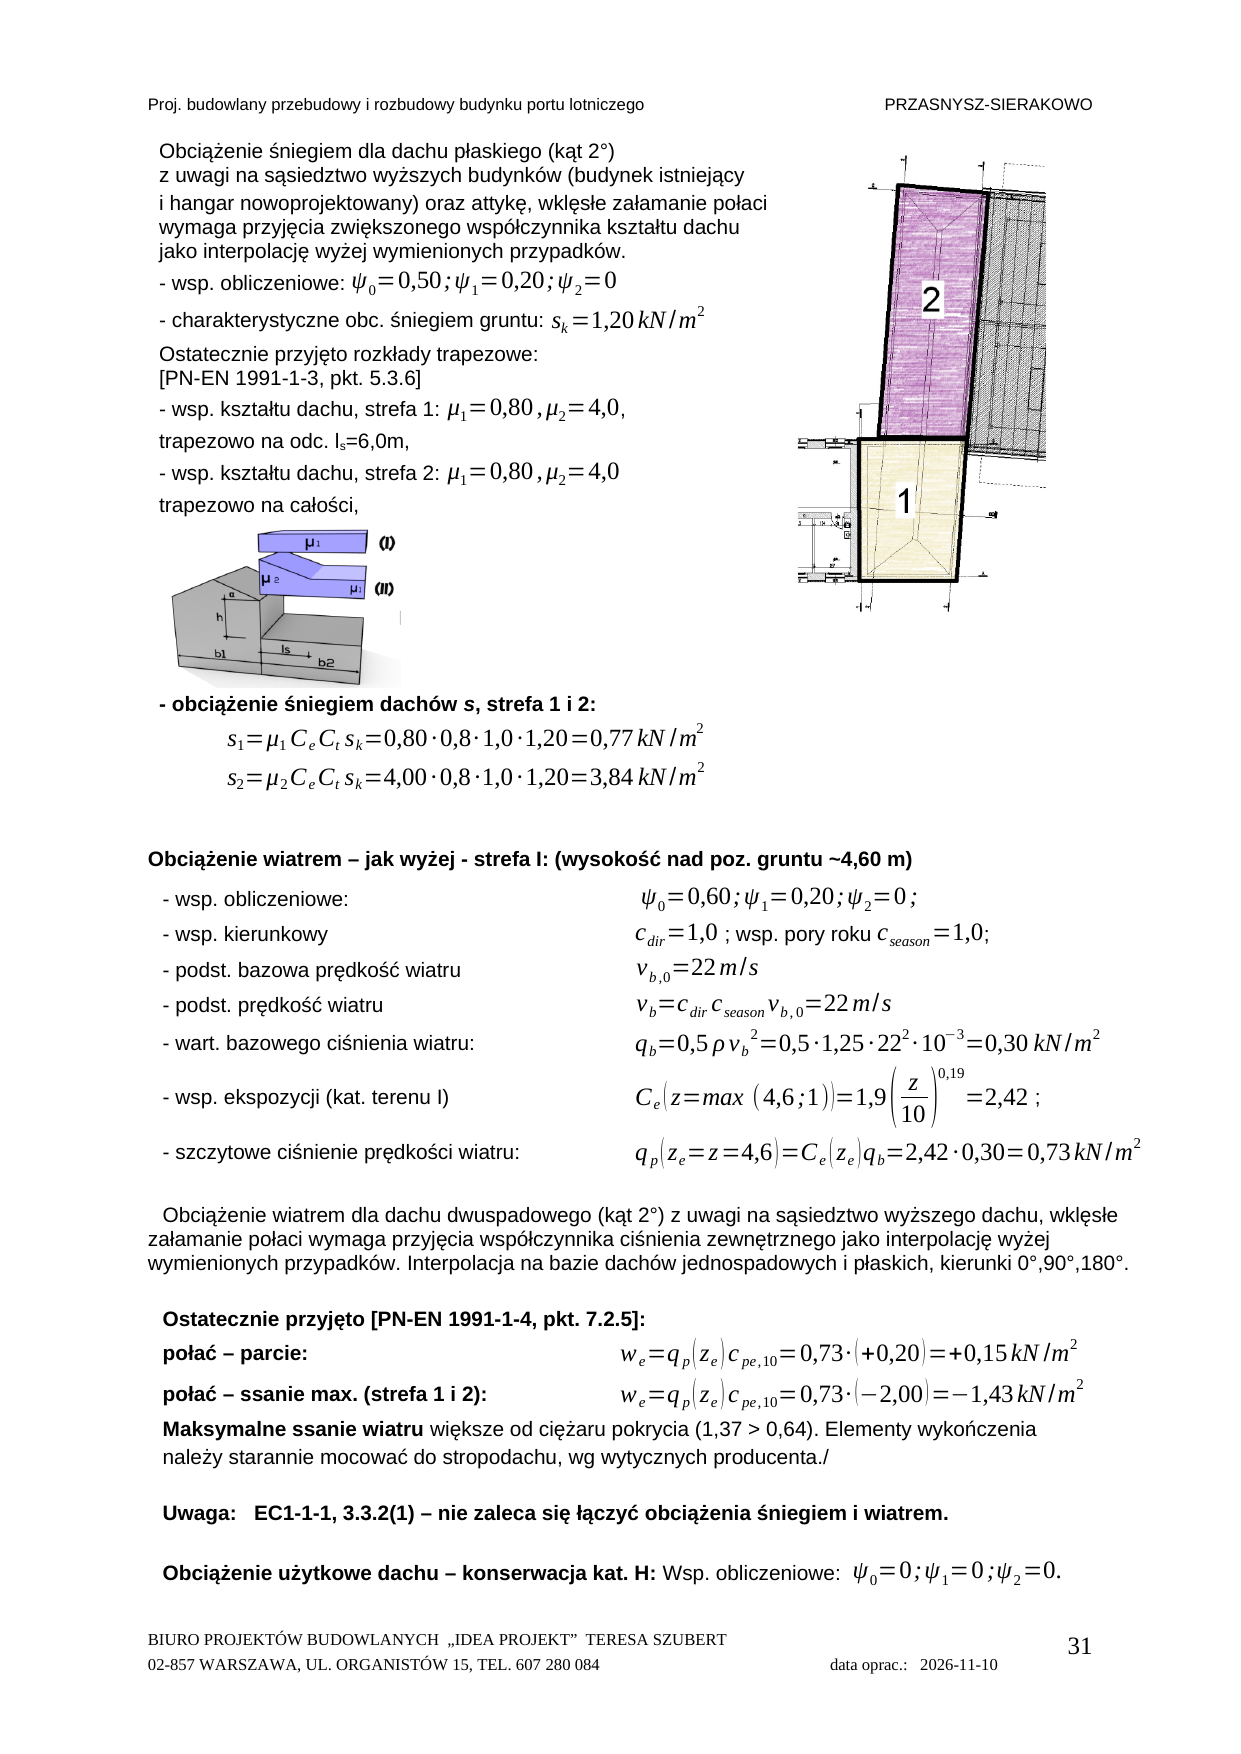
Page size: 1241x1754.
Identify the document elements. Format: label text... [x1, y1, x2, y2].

picture [158, 521, 401, 688]
text Obciążenie użytkowe dachu – konserwacja kat. H: Wsp. obliczeniowe: [148, 1557, 1152, 1588]
table_header [783, 135, 1196, 798]
text Obciążenie wiatrem – jak wyżej - strefa I: (wysokość nad poz. gruntu ~4,60 m) [148, 847, 1152, 871]
text - wsp. kierunkowy ; wsp. pory roku ; [162, 918, 1152, 950]
text połać – ssanie max. (strefa 1 i 2): [148, 1376, 1152, 1412]
text - wsp. obliczeniowe: [162, 883, 1152, 914]
text - wart. bazowego ciśnienia wiatru: [162, 1025, 1152, 1060]
text należy starannie mocować do stropodachu, wg wytycznych producenta./ [148, 1444, 1152, 1468]
text - szczytowe ciśnienie prędkości wiatru: [162, 1134, 1152, 1170]
text Ostatecznie przyjęto [PN-EN 1991-1-4, pkt. 7.2.5]: [148, 1307, 1152, 1331]
text - wsp. ekspozycji (kat. terenu I) ; [162, 1064, 1152, 1130]
table_header Obciążenie śniegiem dla dachu płaskiego (kąt 2°) z uwagi na sąsiedztwo wyższych budynków (budynek istniejący i hangar nowoprojektowany) oraz attykę, wklęsłe załamanie połaci wymaga przyjęcia zwiększonego współczynnika kształtu dachu jako interpolację wyżej wymienionych przypadków. - wsp. obliczeniowe: - charakterystyczne obc. śniegiem gruntu: Ostatecznie przyjęto rozkłady trapezowe: [PN-EN 1991-1-3, pkt. 5.3.6] - wsp. kształtu dachu, strefa 1: , trapezowo na odc. ls=6,0m, - wsp. kształtu dachu, strefa 2: trapezowo na całości, - obciążenie śniegiem dachów s, strefa 1 i 2: [148, 135, 783, 798]
text Obciążenie wiatrem dla dachu dwuspadowego (kąt 2°) z uwagi na sąsiedztwo wyższego dachu, wklęsłe załamanie połaci wymaga przyjęcia współczynnika ciśnienia zewnętrznego jako interpolację wyżej wymienionych przypadków. Interpolacja na bazie dachów jednospadowych i płaskich, kierunki 0°,90°,180°. [148, 1203, 1152, 1274]
text - podst. bazowa prędkość wiatru [162, 954, 1152, 985]
picture [793, 147, 1047, 619]
text Uwaga: EC1-1-1, 3.3.2(1) – nie zaleca się łączyć obciążenia śniegiem i wiatrem. [148, 1501, 1152, 1525]
text - podst. prędkość wiatru [162, 989, 1152, 1021]
text połać – parcie: [148, 1335, 1152, 1372]
text Maksymalne ssanie wiatru większe od ciężaru pokrycia (1,37 > 0,64). Elementy wykończenia [148, 1416, 1152, 1440]
